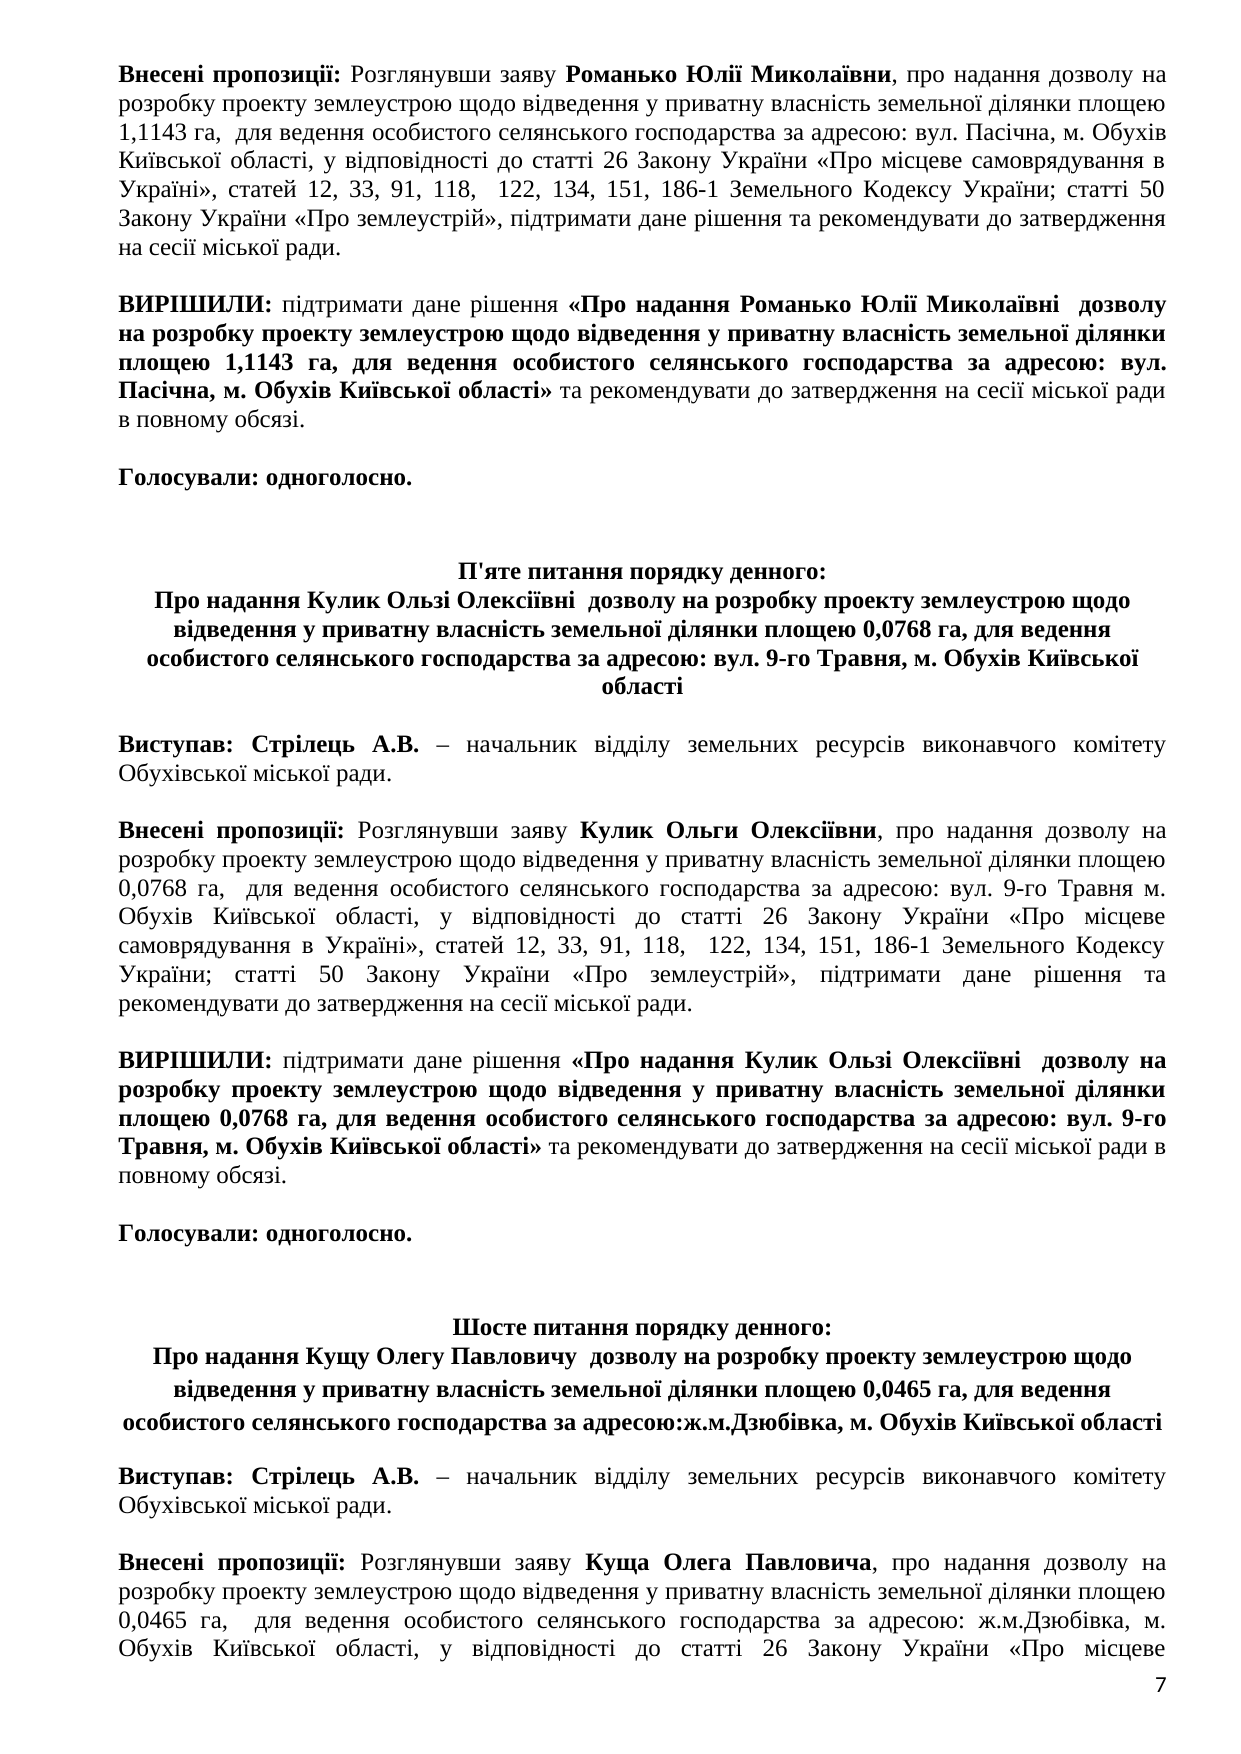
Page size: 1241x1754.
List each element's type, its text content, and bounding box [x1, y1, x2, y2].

text Голосували: одноголосно. [118, 462, 1167, 490]
text Виступав: Стрілець А.В. – начальник відділу земельних ресурсів виконавчого комітету Обухівської міської ради. [118, 729, 1167, 786]
list Про надання Кущу Олегу Павловичу дозволу на розробку проекту землеустрою щодо відведення у приватну власність земельної ділянки площею 0,0465 га, для ведення особистого селянського господарства за адресою:ж.м.Дзюбівка, м. Обухів Київської області [118, 1341, 1167, 1436]
text Виступав: Стрілець А.В. – начальник відділу земельних ресурсів виконавчого комітету Обухівської міської ради. [118, 1461, 1167, 1518]
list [118, 1547, 1167, 1662]
text ВИРІШИЛИ: підтримати дане рішення «Про надання Романько Юлії Миколаївні дозволу на розробку проекту землеустрою щодо відведення у приватну власність земельної ділянки площею 1,1143 га, для ведення особистого селянського господарства за адресою: вул. Пасічна, м. Обухів Київської області» та рекомендувати до затвердження на сесії міської ради в повному обсязі. [118, 289, 1167, 433]
text Голосували: одноголосно. [118, 1218, 1167, 1246]
text ВИРІШИЛИ: підтримати дане рішення «Про надання Кулик Ользі Олексіївні дозволу на розробку проекту землеустрою щодо відведення у приватну власність земельної ділянки площею 0,0768 га, для ведення особистого селянського господарства за адресою: вул. 9-го Травня, м. Обухів Київської області» та рекомендувати до затвердження на сесії міської ради в повному обсязі. [118, 1045, 1167, 1189]
list Внесені пропозиції: Розглянувши заяву Кулик Ольги Олексіївни, про надання дозволу на розробку проекту землеустрою щодо відведення у приватну власність земельної ділянки площею 0,0768 га, для ведення особистого селянського господарства за адресою: вул. 9-го Травня м. Обухів Київської області, у відповідності до статті 26 Закону України «Про місцеве самоврядування в Україні», статей 12, 33, 91, 118, 122, 134, 151, 186-1 Земельного Кодексу України; статті 50 Закону України «Про землеустрій», підтримати дане рішення та рекомендувати до затвердження на сесії міської ради. [118, 815, 1167, 1016]
text Про надання Кулик Ользі Олексіївні дозволу на розробку проекту землеустрою щодо відведення у приватну власність земельної ділянки площею 0,0768 га, для ведення особистого селянського господарства за адресою: вул. 9-го Травня, м. Обухів Київської області [118, 585, 1167, 700]
text П'яте питання порядку денного: [118, 556, 1167, 585]
text Шосте питання порядку денного: [118, 1312, 1167, 1341]
text Внесені пропозиції: Розглянувши заяву Романько Юлії Миколаївни, про надання дозволу на розробку проекту землеустрою щодо відведення у приватну власність земельної ділянки площею 1,1143 га, для ведення особистого селянського господарства за адресою: вул. Пасічна, м. Обухів Київської області, у відповідності до статті 26 Закону України «Про місцеве самоврядування в Україні», статей 12, 33, 91, 118, 122, 134, 151, 186-1 Земельного Кодексу України; статті 50 Закону України «Про землеустрій», підтримати дане рішення та рекомендувати до затвердження на сесії міської ради. [118, 59, 1167, 260]
